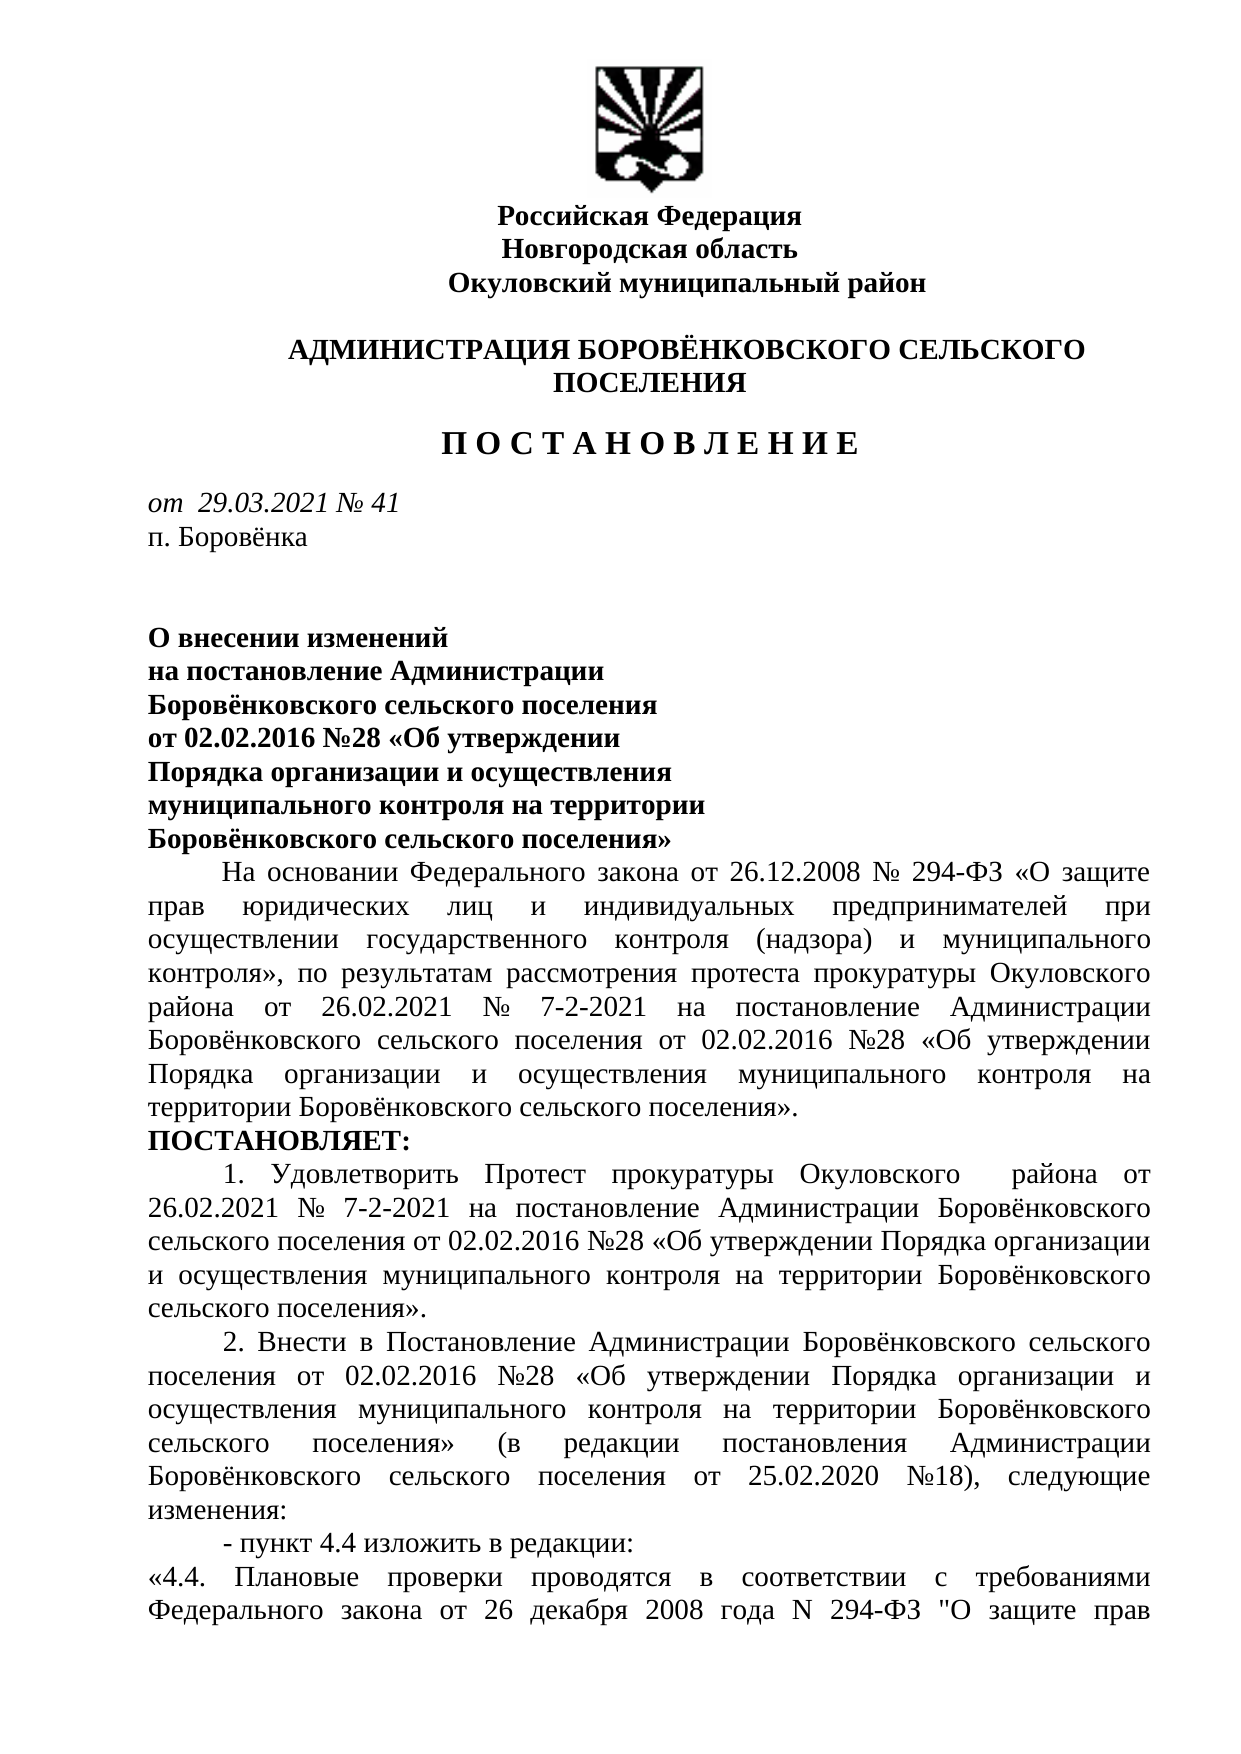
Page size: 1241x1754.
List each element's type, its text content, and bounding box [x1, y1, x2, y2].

text О внесении изменений [148, 620, 1152, 653]
text - пункт 4.4 изложить в редакции: [148, 1525, 1152, 1559]
text П О С Т А Н О В Л Е Н И Е [148, 423, 1152, 461]
text Российская Федерация [148, 198, 1152, 231]
list АДМИНИСТРАЦИЯ БОРОВЁНКОВСКОГО СЕЛЬСКОГО ПОСЕЛЕНИЯ [148, 332, 1152, 399]
text п. Боровёнка [148, 519, 1152, 553]
text Окуловский муниципальный район [148, 265, 1152, 298]
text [148, 1559, 1152, 1626]
text от 02.02.2016 №28 «Об утверждении [148, 720, 1152, 754]
picture [587, 59, 713, 198]
text от 29.03.2021 № 41 [148, 486, 1152, 519]
text 1. Удовлетворить Протест прокуратуры Окуловского района от 26.02.2021 № 7-2-2021 на постановление Администрации Боровёнковского сельского поселения от 02.02.2016 №28 «Об утверждении Порядка организации и осуществления муниципального контроля на территории Боровёнковского сельского поселения». [148, 1156, 1152, 1324]
text На основании Федерального закона от 26.12.2008 № 294-ФЗ «О защите прав юридических лиц и индивидуальных предпринимателей при осуществлении государственного контроля (надзора) и муниципального контроля», по результатам рассмотрения протеста прокуратуры Окуловского района от 26.02.2021 № 7-2-2021 на постановление Администрации Боровёнковского сельского поселения от 02.02.2016 №28 «Об утверждении Порядка организации и осуществления муниципального контроля на территории Боровёнковского сельского поселения». [148, 854, 1152, 1123]
text 2. Внести в Постановление Администрации Боровёнковского сельского поселения от 02.02.2016 №28 «Об утверждении Порядка организации и осуществления муниципального контроля на территории Боровёнковского сельского поселения» (в редакции постановления Администрации Боровёнковского сельского поселения от 25.02.2020 №18), следующие изменения: [148, 1324, 1152, 1525]
text Боровёнковского сельского поселения» [148, 821, 1152, 854]
text Порядка организации и осуществления [148, 754, 1152, 787]
text муниципального контроля на территории [148, 787, 1152, 821]
text ПОСТАНОВЛЯЕТ: [148, 1123, 1152, 1156]
text на постановление Администрации [148, 653, 1152, 687]
text Боровёнковского сельского поселения [148, 687, 1152, 720]
text Новгородская область [148, 231, 1152, 265]
